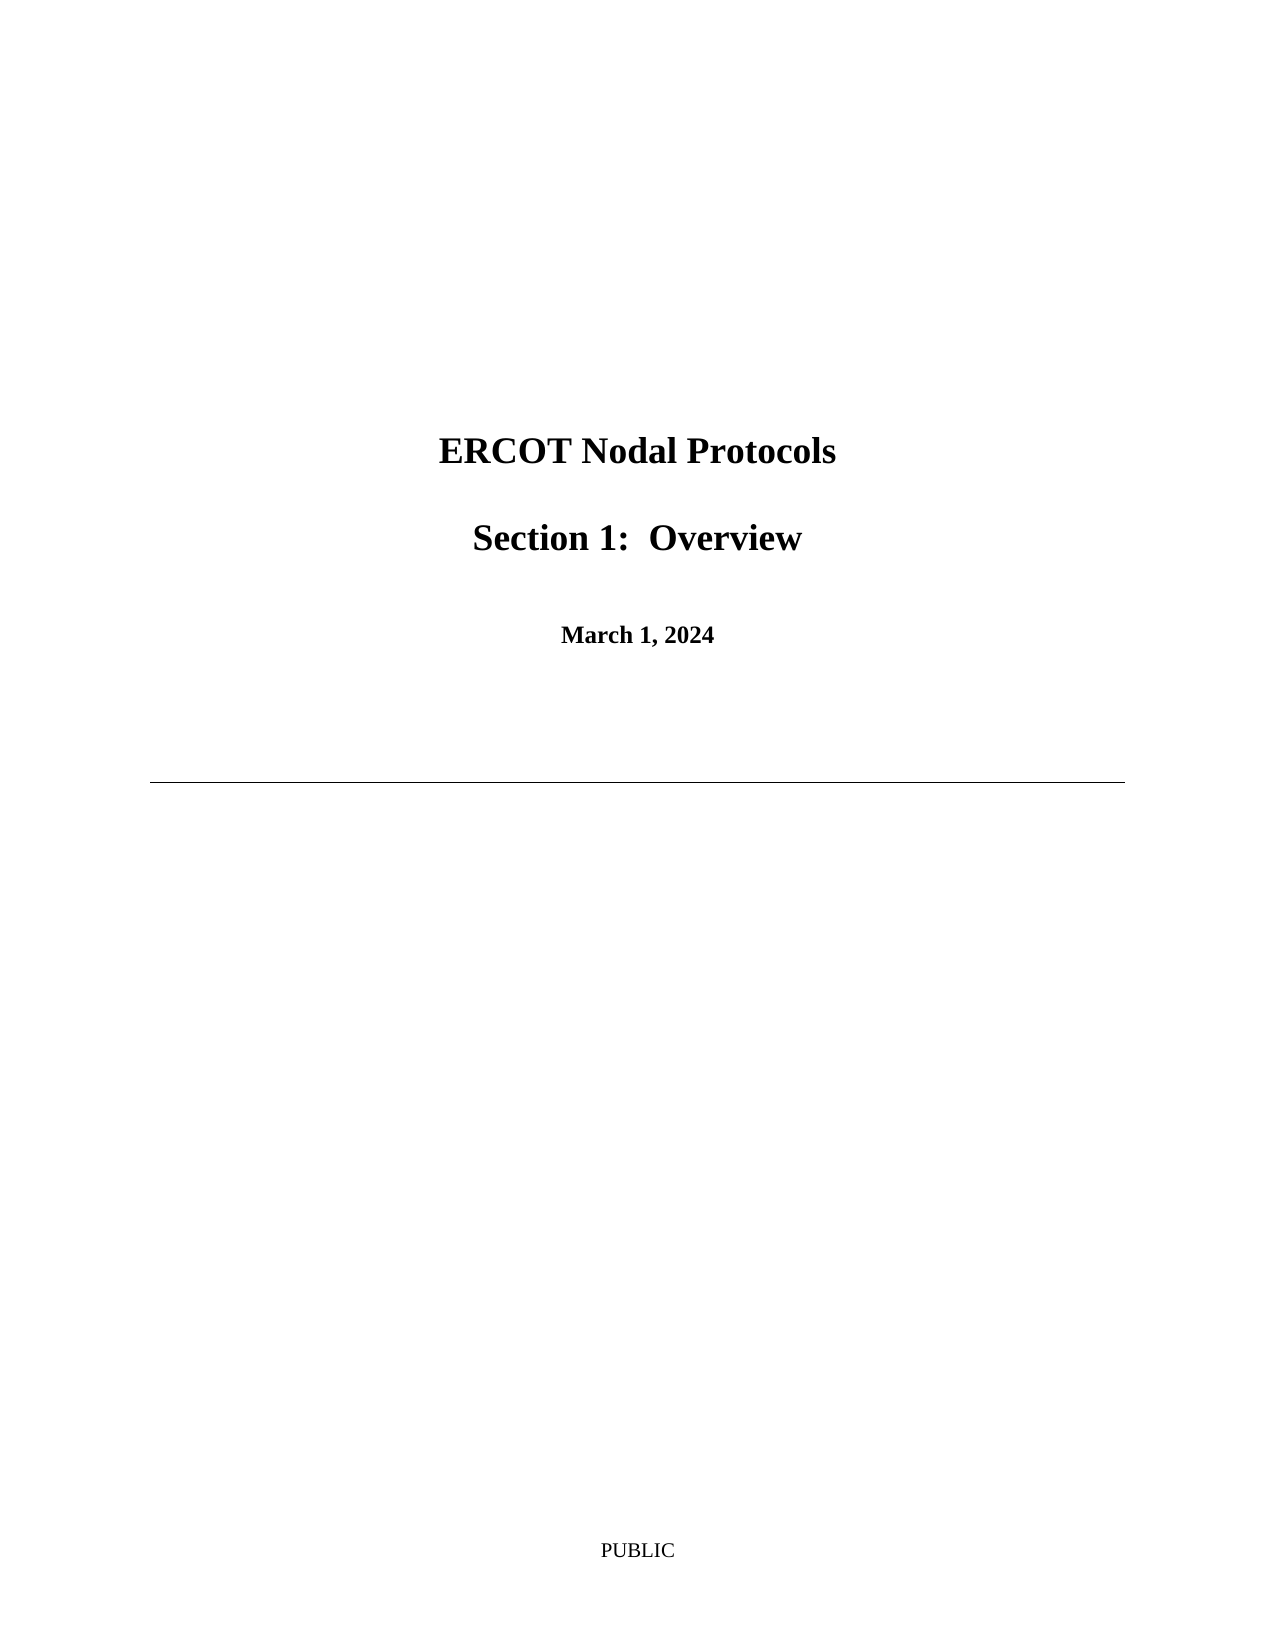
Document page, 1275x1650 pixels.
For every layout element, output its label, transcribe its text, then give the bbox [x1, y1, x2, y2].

text Section 1: Overview [150, 515, 1125, 558]
text ERCOT Nodal Protocols [150, 429, 1125, 472]
text March 1, 2024 [150, 621, 1125, 649]
